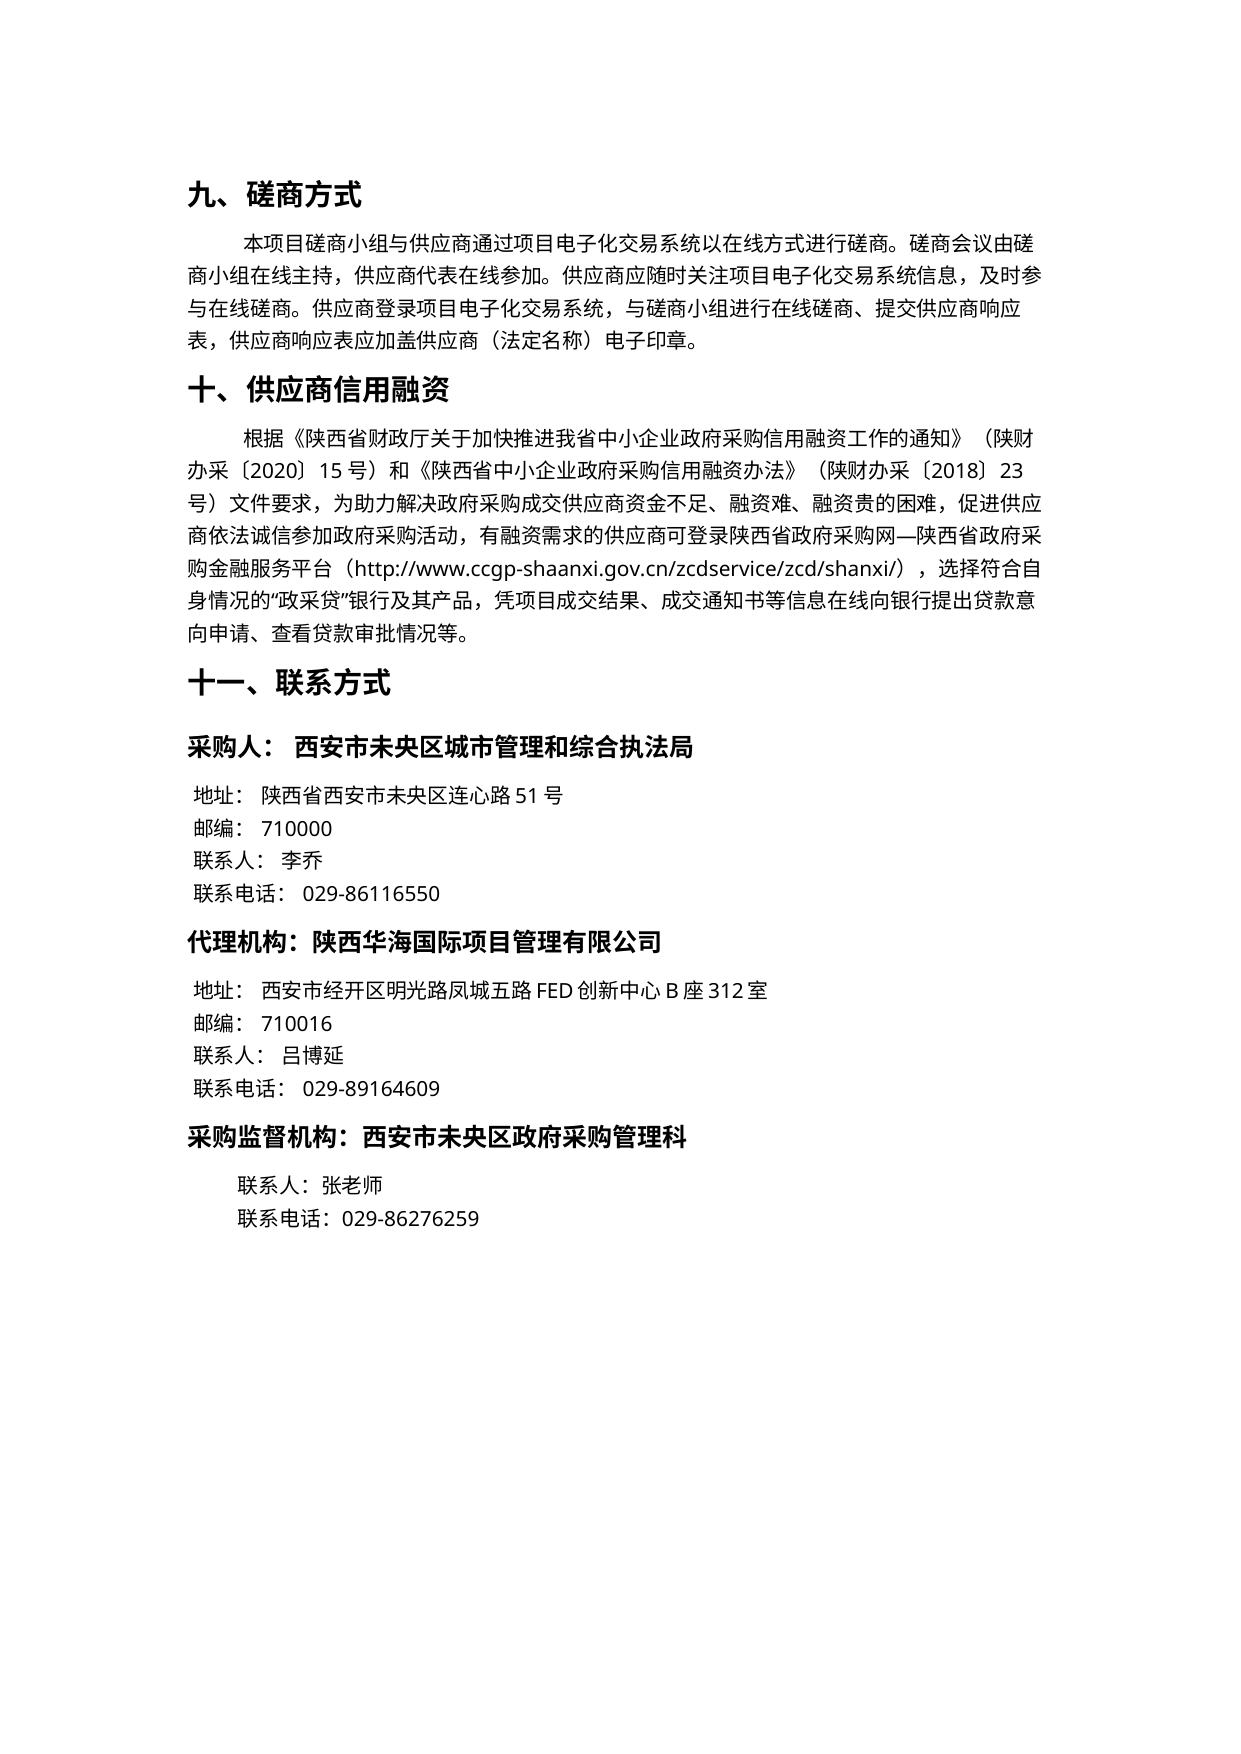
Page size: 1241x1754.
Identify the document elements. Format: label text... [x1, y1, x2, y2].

text 地址： 陕西省西安市未央区连心路51号 [187, 779, 1053, 812]
text 九、磋商方式 [187, 162, 1053, 227]
text 联系人： 李乔 [187, 844, 1053, 877]
text 联系人：张老师 [187, 1169, 1053, 1202]
text 联系电话： 029-86116550 [187, 877, 1053, 909]
text 本项目磋商小组与供应商通过项目电子化交易系统以在线方式进行磋商。磋商会议由磋商小组在线主持，供应商代表在线参加。供应商应随时关注项目电子化交易系统信息，及时参与在线磋商。供应商登录项目电子化交易系统，与磋商小组进行在线磋商、提交供应商响应表，供应商响应表应加盖供应商（法定名称）电子印章。 [187, 227, 1053, 357]
text 邮编： 710016 [187, 1007, 1053, 1039]
text 联系人： 吕博延 [187, 1039, 1053, 1072]
text 十、供应商信用融资 [187, 357, 1053, 422]
text 邮编： 710000 [187, 812, 1053, 844]
text 代理机构：陕西华海国际项目管理有限公司 [187, 909, 1053, 974]
text 采购监督机构：西安市未央区政府采购管理科 [187, 1104, 1053, 1169]
text 十一、联系方式 [187, 649, 1053, 714]
text 联系电话：029-86276259 [187, 1202, 1053, 1234]
text 地址： 西安市经开区明光路凤城五路FED创新中心B座312室 [187, 974, 1053, 1007]
text 根据《陕西省财政厅关于加快推进我省中小企业政府采购信用融资工作的通知》（陕财办采〔2020〕15 号）和《陕西省中小企业政府采购信用融资办法》（陕财办采〔2018〕23 号）文件要求，为助力解决政府采购成交供应商资金不足、融资难、融资贵的困难，促进供应商依法诚信参加政府采购活动，有融资需求的供应商可登录陕西省政府采购网—陕西省政府采购金融服务平台（http://www.ccgp-shaanxi.gov.cn/zcdservice/zcd/shanxi/），选择符合自身情况的“政采贷”银行及其产品，凭项目成交结果、成交通知书等信息在线向银行提出贷款意向申请、查看贷款审批情况等。 [187, 422, 1053, 649]
text 联系电话： 029-89164609 [187, 1072, 1053, 1104]
text 采购人： 西安市未央区城市管理和综合执法局 [187, 714, 1053, 779]
